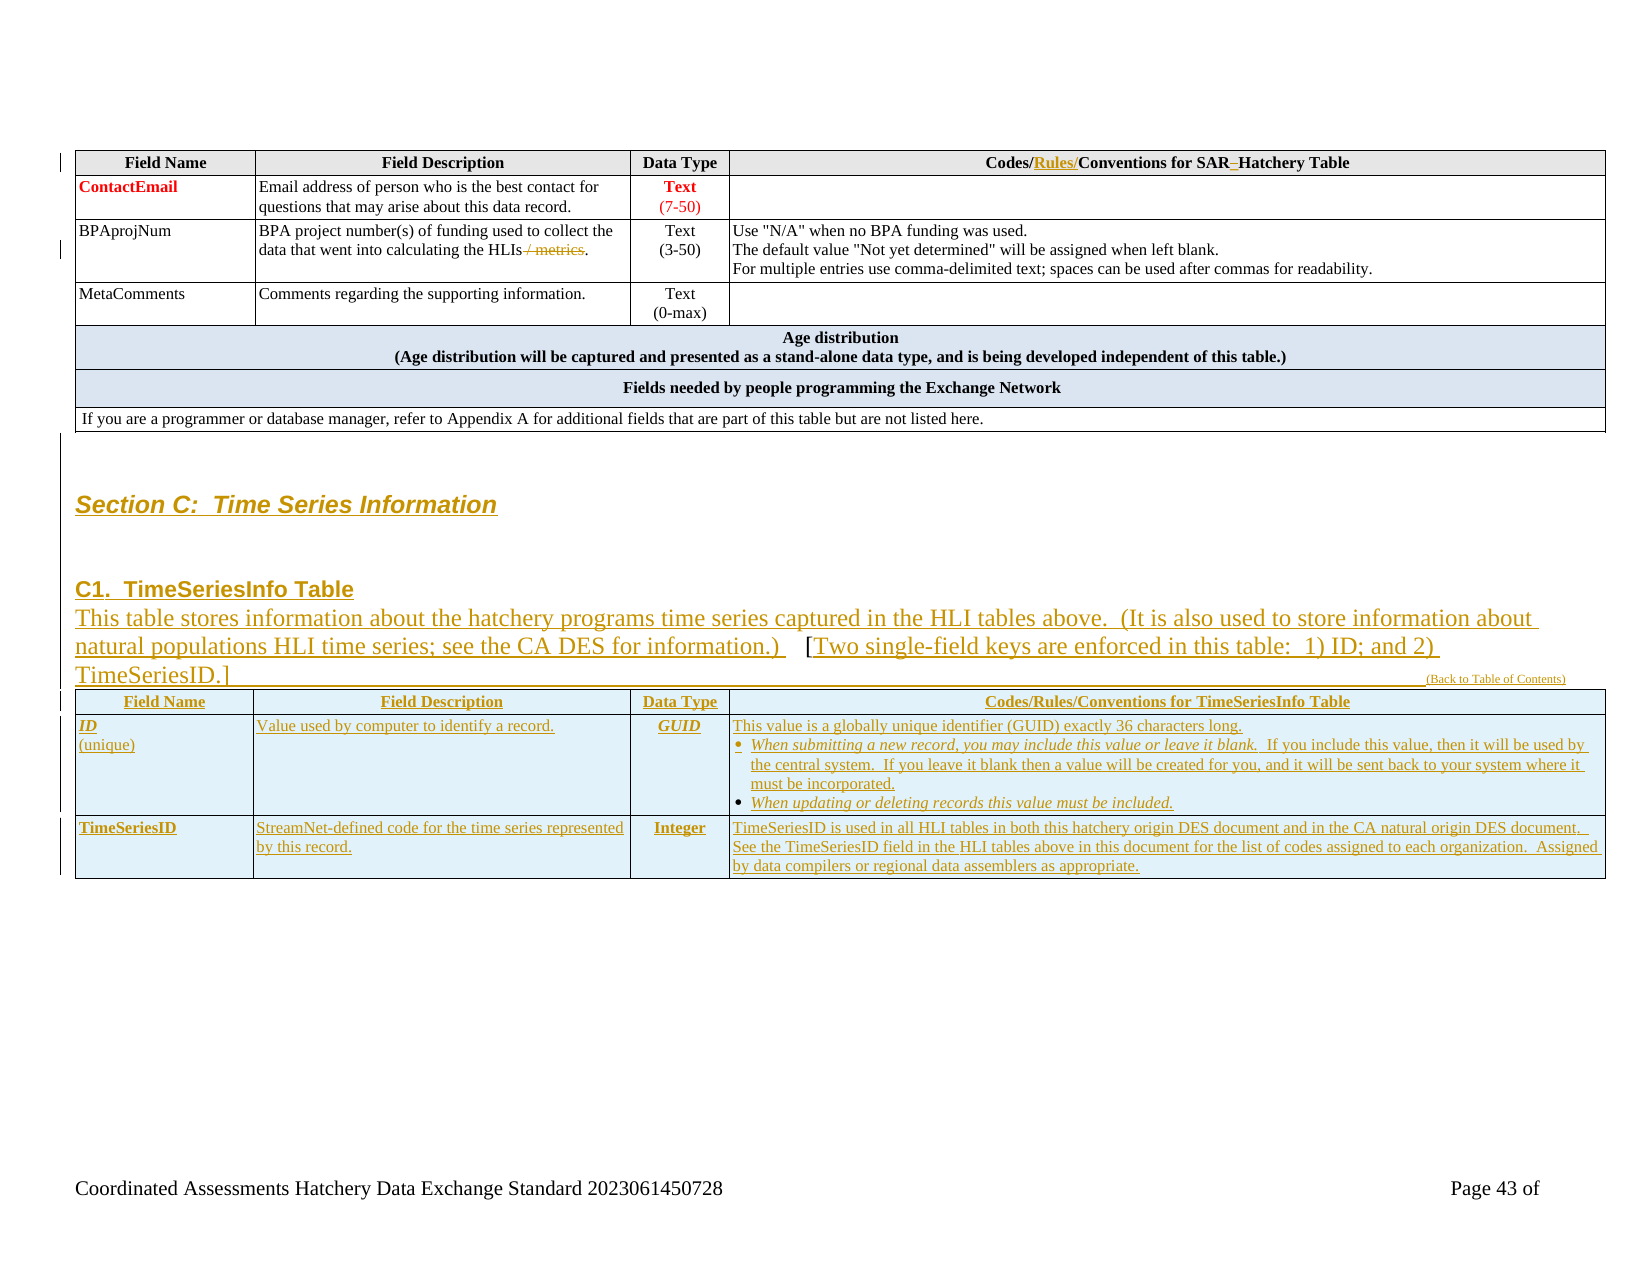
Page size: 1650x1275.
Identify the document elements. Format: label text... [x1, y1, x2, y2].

table_cell [730, 283, 1605, 325]
table_header Field Name [76, 151, 255, 175]
table_cell Text (3-50) [631, 220, 729, 282]
table_cell Email address of person who is the best contact for questions that may arise about this data record. [256, 176, 630, 218]
table_cell Comments regarding the supporting information. [256, 283, 630, 325]
table_cell ContactEmail [76, 176, 255, 218]
table_cell MetaComments [76, 283, 255, 325]
table_cell Text (0-max) [631, 283, 729, 325]
table_cell Fields needed by people programming the Exchange Network [76, 370, 1605, 407]
table_header Data Type [631, 151, 729, 175]
table_cell [730, 176, 1605, 218]
table_cell Age distribution (Age distribution will be captured and presented as a stand-alone data type, and is being developed independent of this table.) [76, 326, 1605, 369]
table_cell Use "N/A" when no BPA funding was used. The default value "Not yet determined" will be assigned when left blank. For multiple entries use comma-delimited text; spaces can be used after commas for readability. [730, 220, 1605, 282]
table_cell BPA project number(s) of funding used to collect the data that went into calculating the HLIs. [256, 220, 630, 282]
table_cell BPAprojNum [76, 220, 255, 282]
table_header Field Description [256, 151, 630, 175]
table_cell If you are a programmer or database manager, refer to Appendix A for additional fields that are part of this table but are not listed here. [76, 408, 1605, 431]
table_header Codes/Conventions for SARHatchery Table [730, 151, 1605, 175]
table_cell Text (7-50) [631, 176, 729, 218]
text [ [75, 603, 1575, 689]
